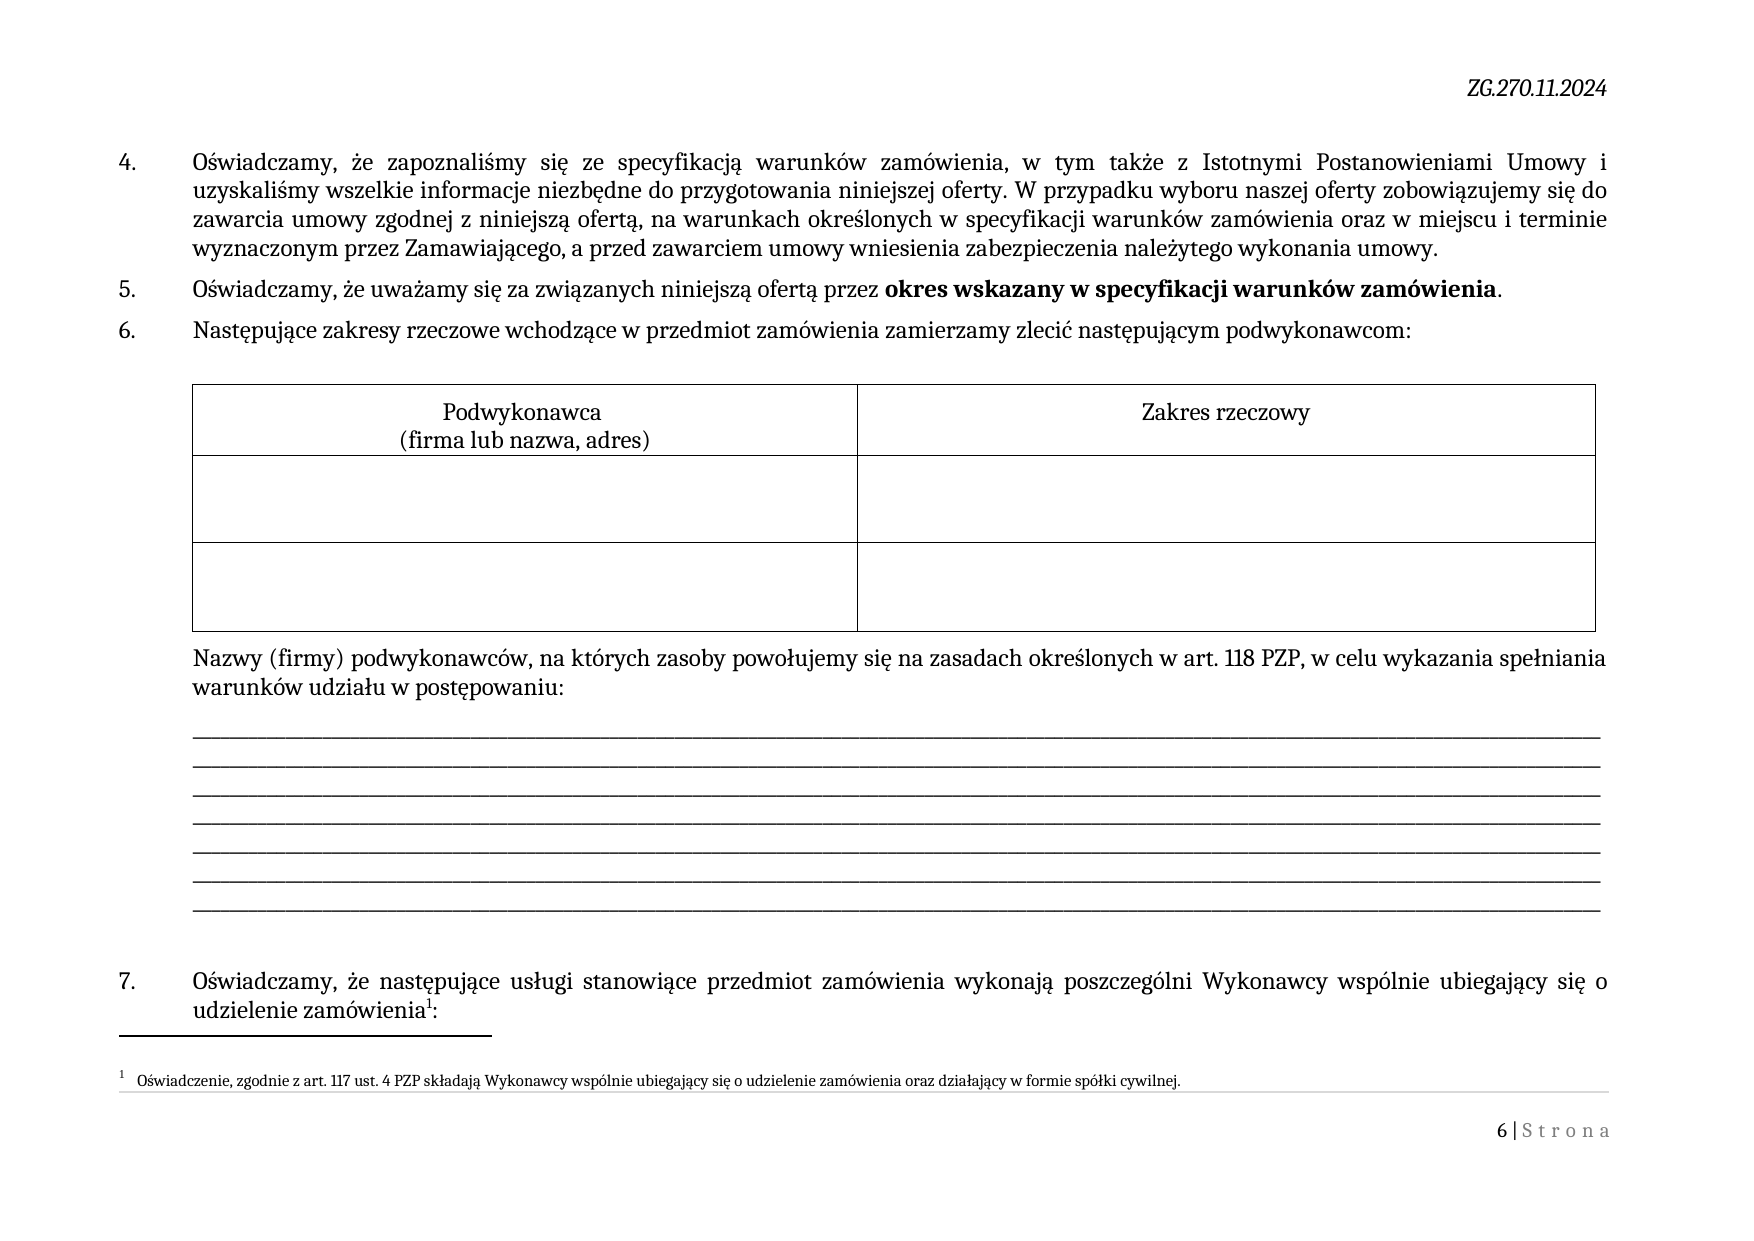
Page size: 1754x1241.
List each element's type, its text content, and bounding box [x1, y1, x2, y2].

text ________________________________________________________________________________________________________________________________________________________________________________________________________________________________________________________________________________________________________________________________________________________________________________________________________________________________________________________________________________________________________________________________________________________________________________________________________________________________________________________________________________________________________________________________________________________________________________________________________________________________________________________________________________________________________________________________________________________________________________________________________________________________________________________________________________________________________ [193, 714, 1609, 915]
text 4. Oświadczamy, że zapoznaliśmy się ze specyfikacją warunków zamówienia, w tym także z Istotnymi Postanowieniami Umowy i uzyskaliśmy wszelkie informacje niezbędne do przygotowania niniejszej oferty. W przypadku wyboru naszej oferty zobowiązujemy się do zawarcia umowy zgodnej z niniejszą ofertą, na warunkach określonych w specyfikacji warunków zamówienia oraz w miejscu i terminie wyznaczonym przez Zamawiającego, a przed zawarciem umowy wniesienia zabezpieczenia należytego wykonania umowy. [119, 148, 1609, 263]
table_header Podwykonawca (firma lub nazwa, adres) [193, 385, 857, 455]
table_cell [193, 543, 857, 631]
table_cell [193, 456, 857, 542]
text Nazwy (firmy) podwykonawców, na których zasoby powołujemy się na zasadach określonych w art. 118 PZP, w celu wykazania spełniania warunków udziału w postępowaniu: [193, 644, 1609, 702]
text 6. Następujące zakresy rzeczowe wchodzące w przedmiot zamówienia zamierzamy zlecić następującym podwykonawcom: [119, 316, 1609, 345]
text 5. Oświadczamy, że uważamy się za związanych niniejszą ofertą przez okres wskazany w specyfikacji warunków zamówienia. [119, 275, 1609, 304]
table_header Zakres rzeczowy [858, 385, 1595, 455]
table_cell [858, 456, 1595, 542]
table_cell [858, 543, 1595, 631]
list 7. Oświadczamy, że następujące usługi stanowiące przedmiot zamówienia wykonają poszczególni Wykonawcy wspólnie ubiegający się o udzielenie zamówienia: [119, 967, 1609, 1024]
